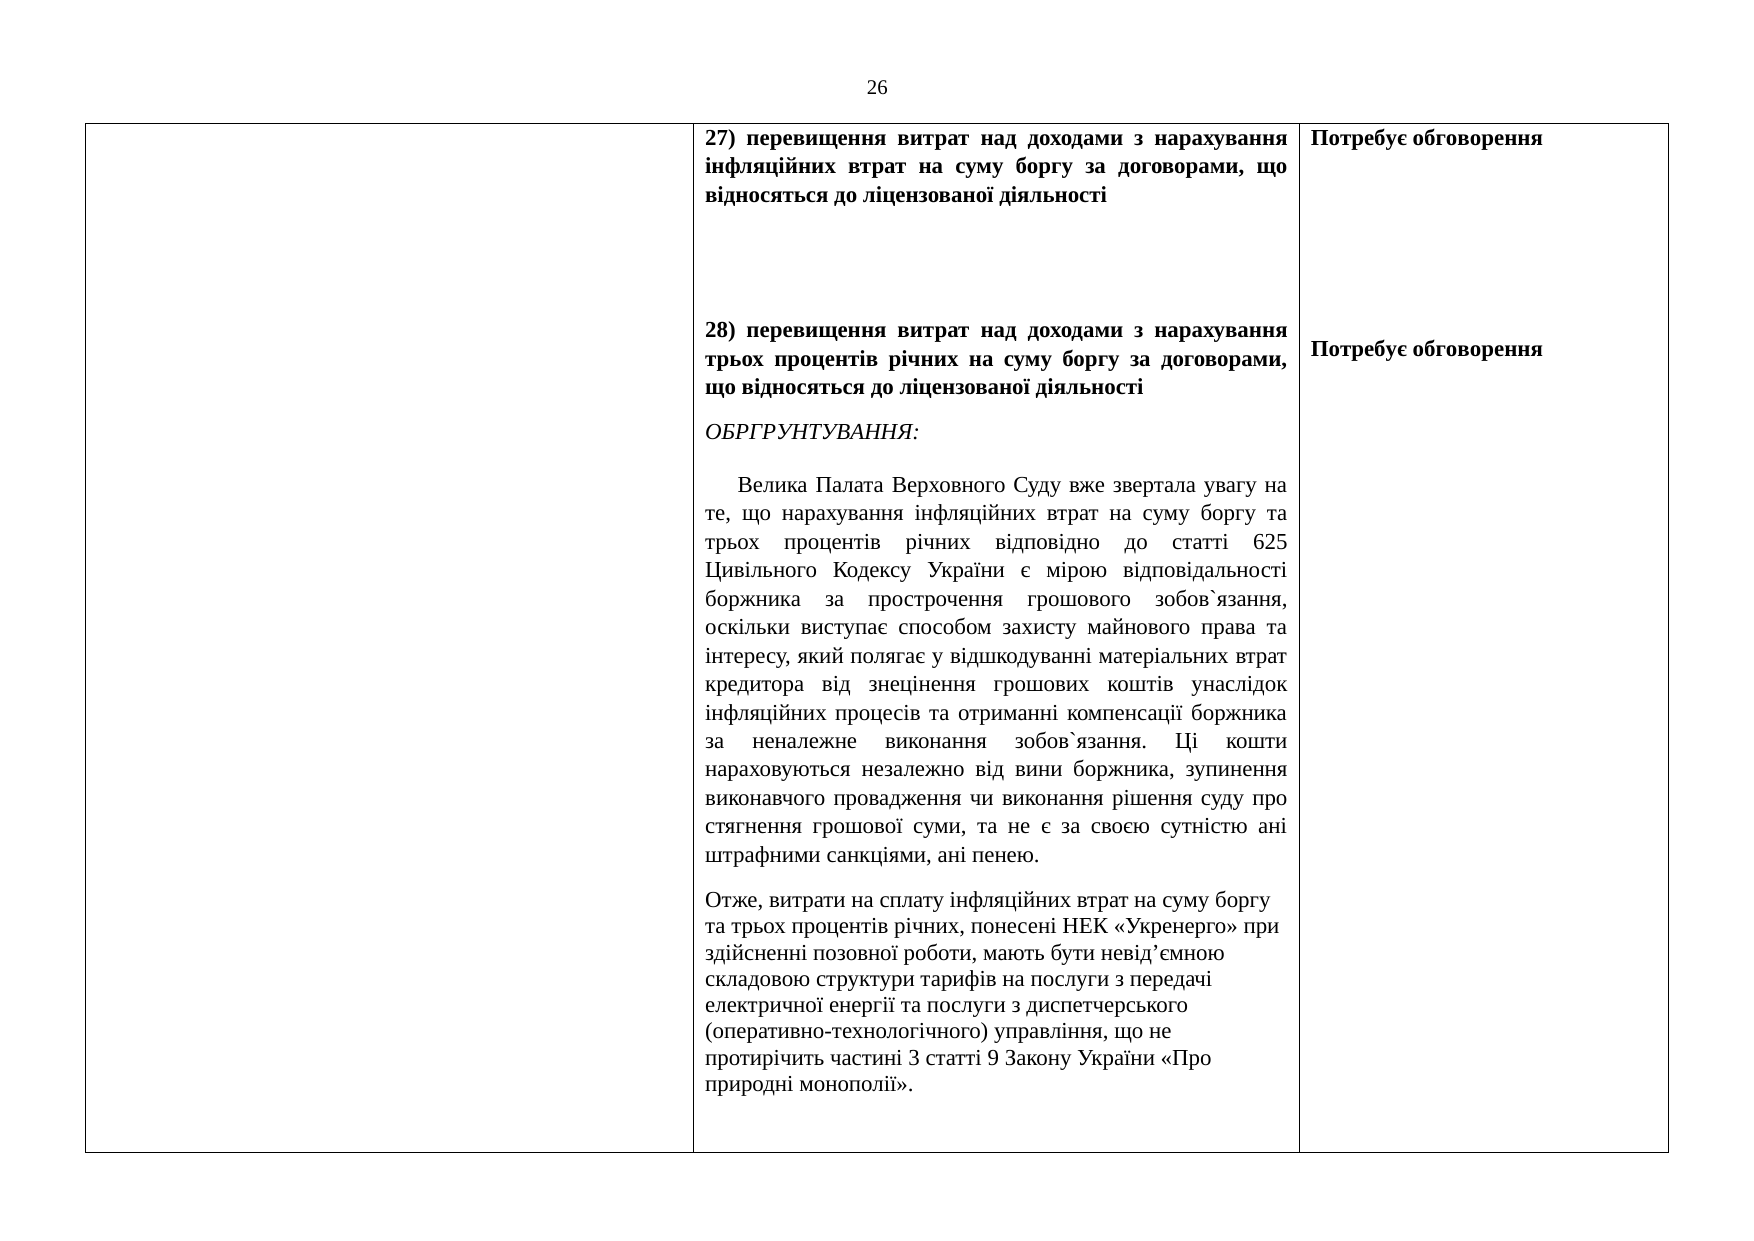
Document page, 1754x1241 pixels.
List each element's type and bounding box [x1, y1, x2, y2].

table_cell [86, 124, 693, 1152]
table_cell [1300, 124, 1668, 1152]
table_cell [694, 124, 1299, 1152]
